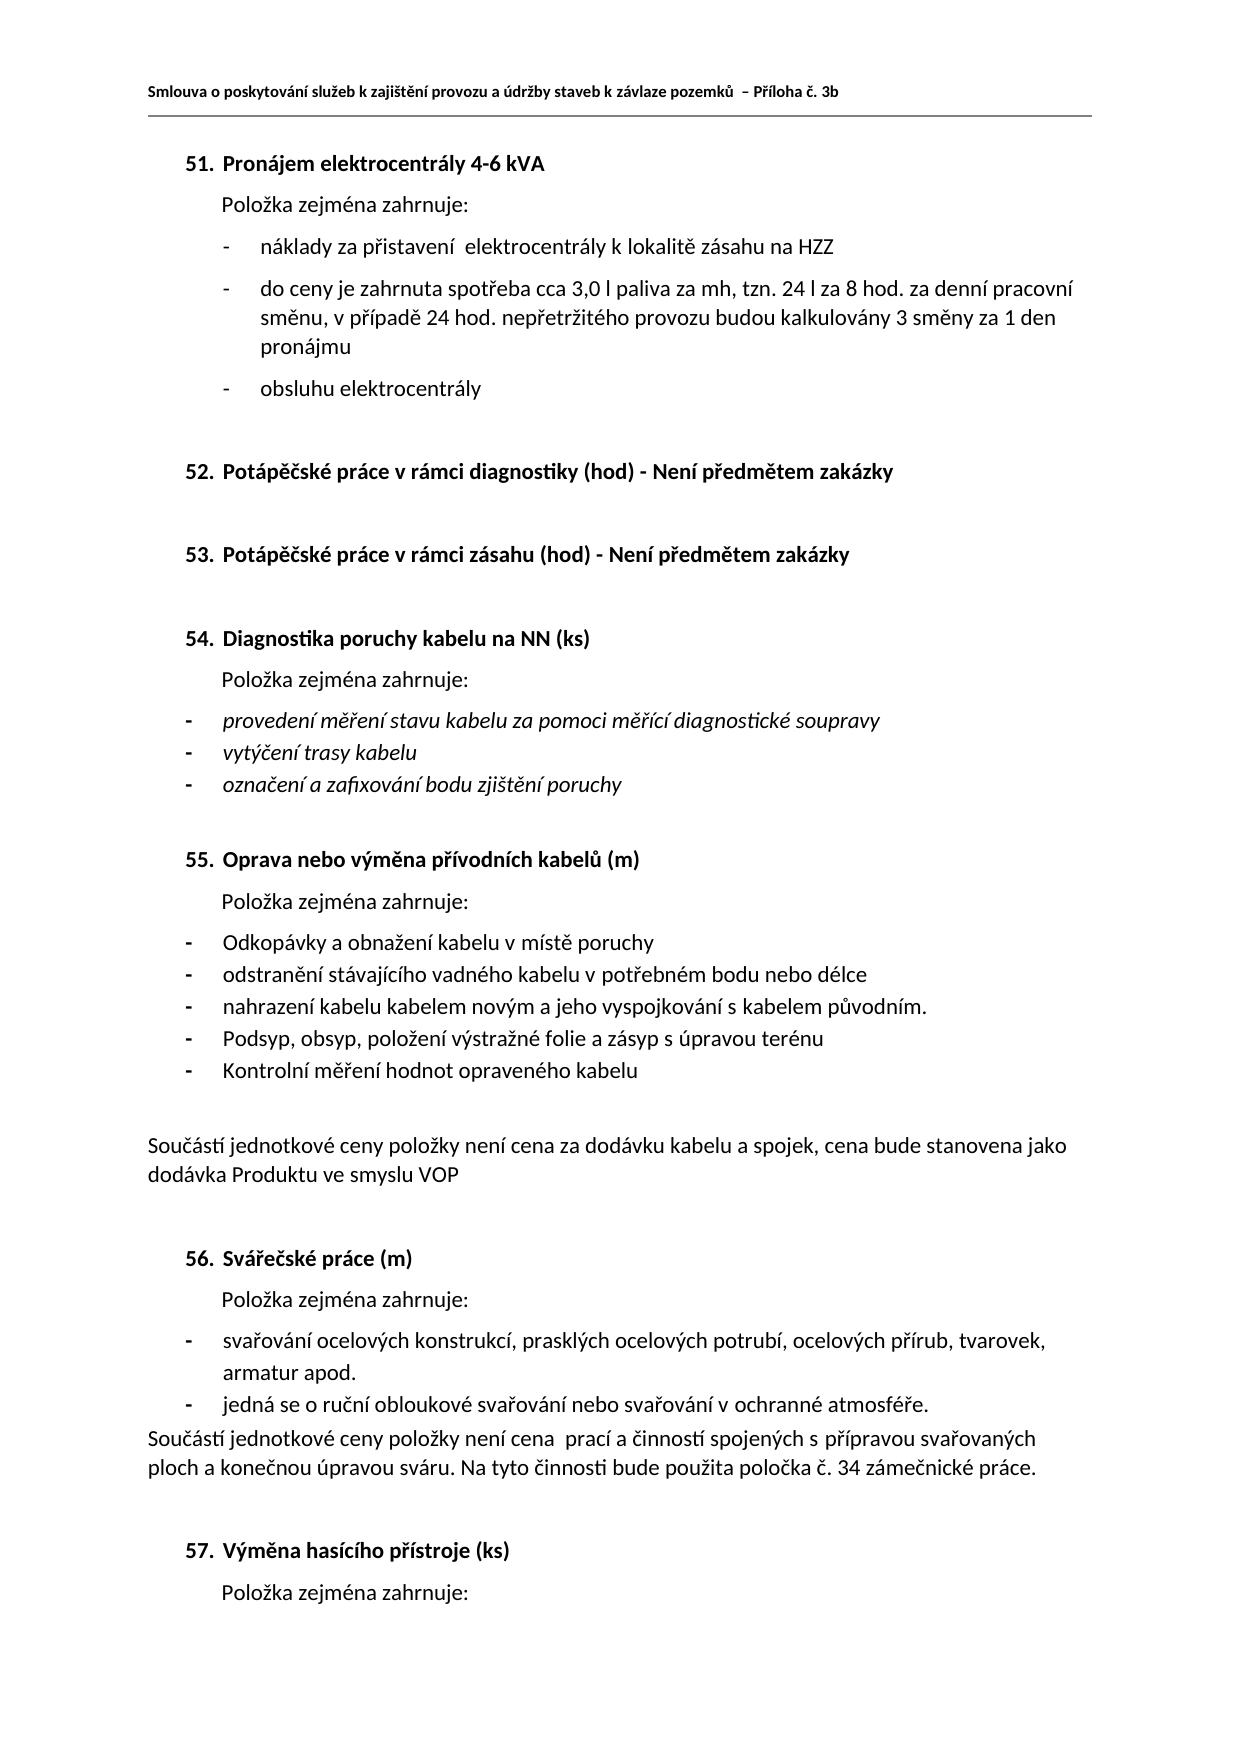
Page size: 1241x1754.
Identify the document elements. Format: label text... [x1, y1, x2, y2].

list Potápěčské práce v rámci zásahu (hod) - Není předmětem zakázky [185, 539, 1092, 568]
text Položka zejména zahrnuje: [221, 1577, 1092, 1606]
text Součástí jednotkové ceny položky není cena prací a činností spojených s přípravou svařovaných ploch a konečnou úpravou sváru. Na tyto činnosti bude použita poločka č. 34 zámečnické práce. [148, 1423, 1092, 1481]
list Kontrolní měření hodnot opraveného kabelu [185, 1056, 1092, 1084]
list Svářečské práce (m) [185, 1243, 1092, 1272]
list Oprava nebo výměna přívodních kabelů (m) [185, 844, 1092, 873]
text Položka zejména zahrnuje: [221, 1284, 1092, 1313]
list jedná se o ruční obloukové svařování nebo svařování v ochranné atmosféře. [185, 1390, 1092, 1418]
list obsluhu elektrocentrály [223, 373, 1092, 402]
text Položka zejména zahrnuje: [148, 189, 1092, 218]
list Diagnostika poruchy kabelu na NN (ks) [185, 623, 1092, 652]
list Podsyp, obsyp, položení výstražné folie a zásyp s úpravou terénu [185, 1024, 1092, 1052]
list provedení měření stavu kabelu za pomoci měřící diagnostické soupravy [185, 706, 1092, 734]
list vytýčení trasy kabelu [185, 738, 1092, 766]
list nahrazení kabelu kabelem novým a jeho vyspojkování s kabelem původním. [185, 992, 1092, 1020]
list označení a zafixování bodu zjištění poruchy [185, 770, 1092, 798]
list Pronájem elektrocentrály 4-6 kVA [185, 148, 1092, 177]
list svařování ocelových konstrukcí, prasklých ocelových potrubí, ocelových přírub, tvarovek, armatur apod. [185, 1326, 1092, 1386]
list náklady za přistavení elektrocentrály k lokalitě zásahu na HZZ [223, 231, 1092, 260]
text Součástí jednotkové ceny položky není cena za dodávku kabelu a spojek, cena bude stanovena jako dodávka Produktu ve smyslu VOP [148, 1130, 1092, 1188]
text Položka zejména zahrnuje: [148, 664, 1092, 693]
text Položka zejména zahrnuje: [148, 886, 1092, 915]
list Výměna hasícího přístroje (ks) [185, 1535, 1092, 1564]
list do ceny je zahrnuta spotřeba cca 3,0 l paliva za mh, tzn. 24 l za 8 hod. za denní pracovní směnu, v případě 24 hod. nepřetržitého provozu budou kalkulovány 3 směny za 1 den pronájmu [223, 273, 1092, 360]
list odstranění stávajícího vadného kabelu v potřebném bodu nebo délce [185, 960, 1092, 988]
list Potápěčské práce v rámci diagnostiky (hod) - Není předmětem zakázky [185, 456, 1092, 485]
list Odkopávky a obnažení kabelu v místě poruchy [185, 928, 1092, 956]
